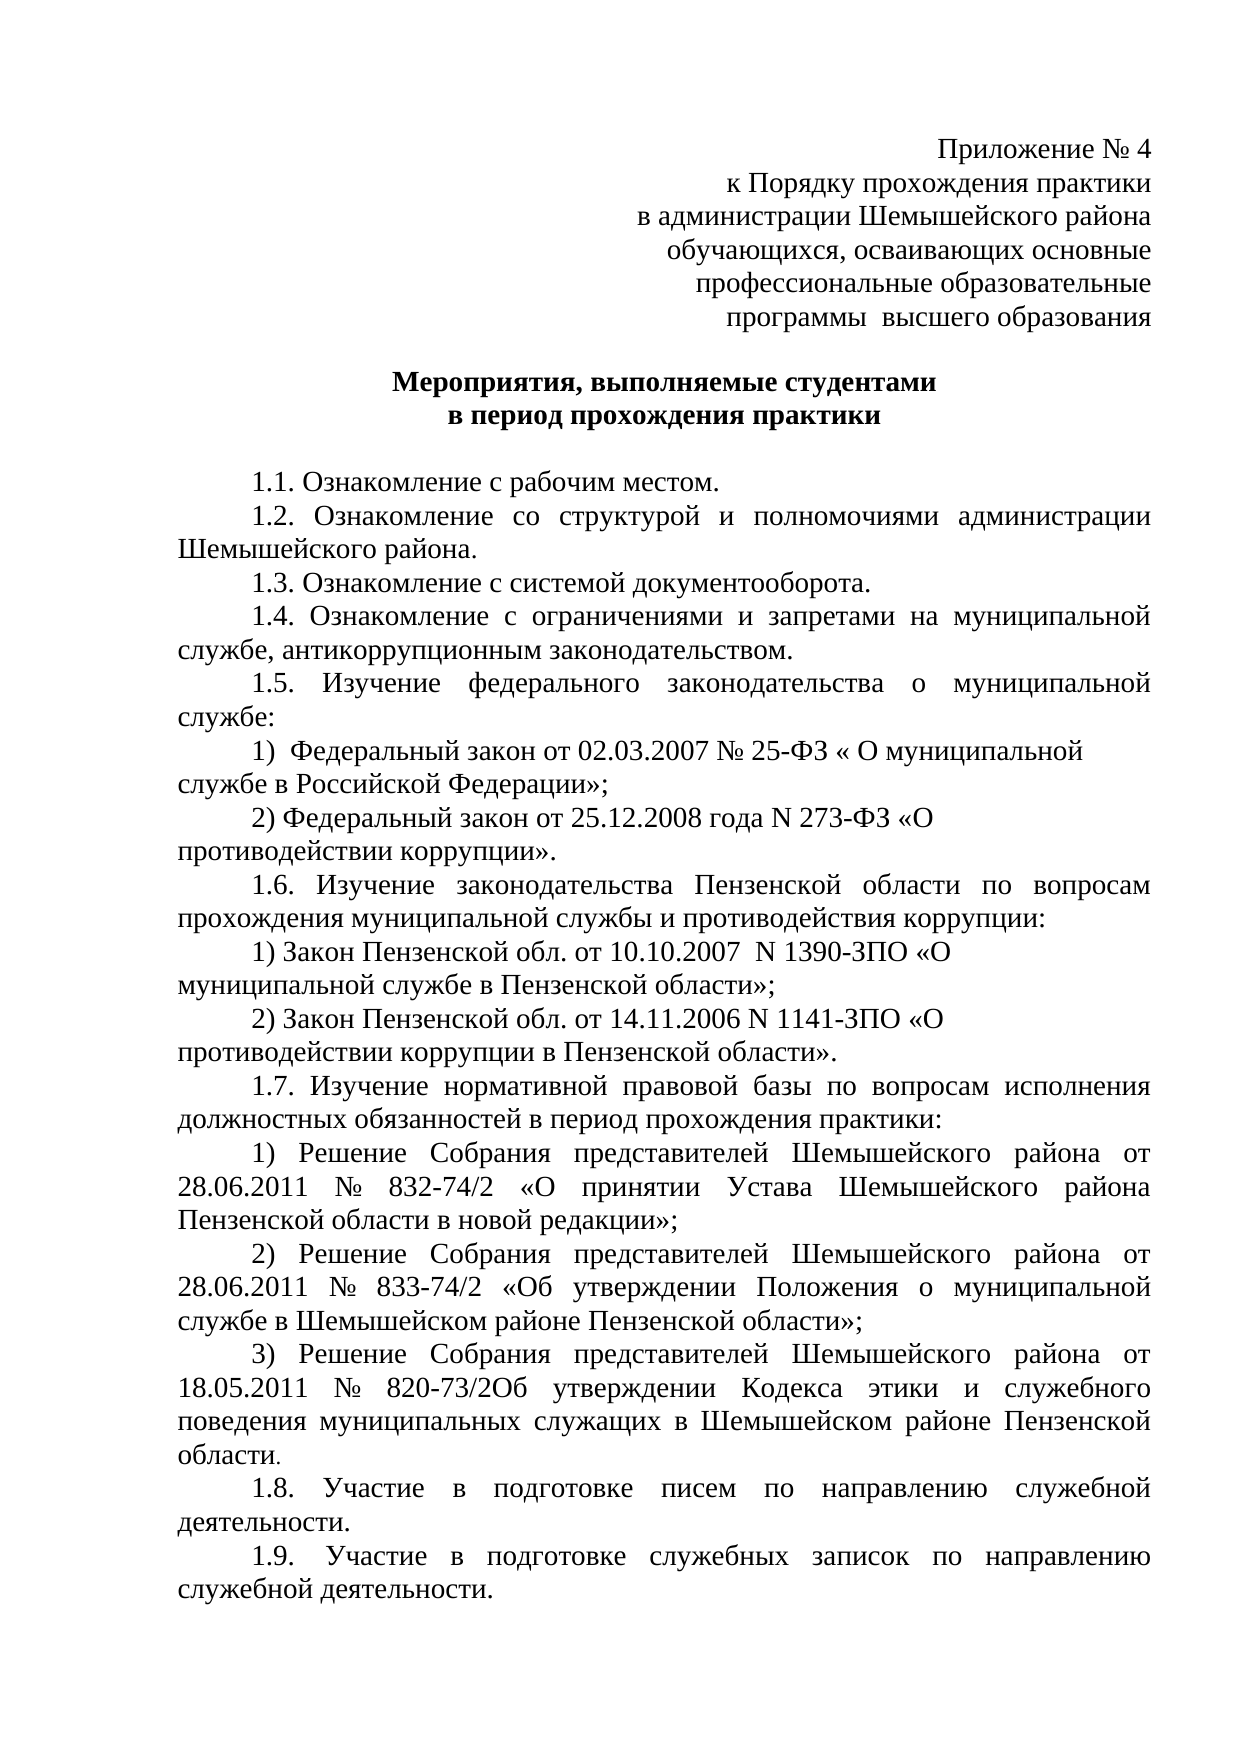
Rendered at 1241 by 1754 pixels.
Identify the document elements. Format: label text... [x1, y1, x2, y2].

text 1.8. Участие в подготовке писем по направлению служебной деятельности. [177, 1471, 1152, 1538]
text профессиональные образовательные [177, 266, 1152, 299]
text Мероприятия, выполняемые студентами [177, 364, 1152, 397]
text 1.6. Изучение законодательства Пензенской области по вопросам прохождения муниципальной службы и противодействия коррупции: [177, 867, 1152, 934]
text к Порядку прохождения практики [177, 165, 1152, 198]
text Приложение № 4 [177, 131, 1152, 165]
text программы высшего образования [177, 299, 1152, 333]
text 1) Решение Собрания представителей Шемышейского района от 28.06.2011 № 832-74/2 «О принятии Устава Шемышейского района Пензенской области в новой редакции»; [177, 1135, 1152, 1236]
text 3) Решение Собрания представителей Шемышейского района от 18.05.2011 № 820-73/2Об утверждении Кодекса этики и служебного поведения муниципальных служащих в Шемышейском районе Пензенской области. [177, 1336, 1152, 1471]
text 1) Федеральный закон от 02.03.2007 № 25-ФЗ « О муниципальной службе в Российской Федерации»; [177, 733, 1152, 800]
text в период прохождения практики [177, 397, 1152, 431]
text 1.2. Ознакомление со структурой и полномочиями администрации Шемышейского района. [177, 498, 1152, 565]
text 2) Федеральный закон от 25.12.2008 года N 273-ФЗ «О противодействии коррупции». [177, 800, 1152, 867]
text 1.5. Изучение федерального законодательства о муниципальной службе: [177, 666, 1152, 733]
text 1) Закон Пензенской обл. от 10.10.2007 N 1390-ЗПО «О муниципальной службе в Пензенской области»; [177, 934, 1152, 1001]
text 1.7. Изучение нормативной правовой базы по вопросам исполнения должностных обязанностей в период прохождения практики: [177, 1068, 1152, 1135]
text 1.4. Ознакомление с ограничениями и запретами на муниципальной службе, антикоррупционным законодательством. [177, 598, 1152, 666]
text 2) Закон Пензенской обл. от 14.11.2006 N 1141-ЗПО «О противодействии коррупции в Пензенской области». [177, 1001, 1152, 1068]
text 1.1. Ознакомление с рабочим местом. [177, 464, 1152, 498]
text 1.9. Участие в подготовке служебных записок по направлению служебной деятельности. [177, 1538, 1152, 1605]
text в администрации Шемышейского района [177, 198, 1152, 232]
text 1.3. Ознакомление с системой документооборота. [177, 565, 1152, 598]
text 2) Решение Собрания представителей Шемышейского района от 28.06.2011 № 833-74/2 «Об утверждении Положения о муниципальной службе в Шемышейском районе Пензенской области»; [177, 1236, 1152, 1336]
text обучающихся, осваивающих основные [177, 232, 1152, 266]
